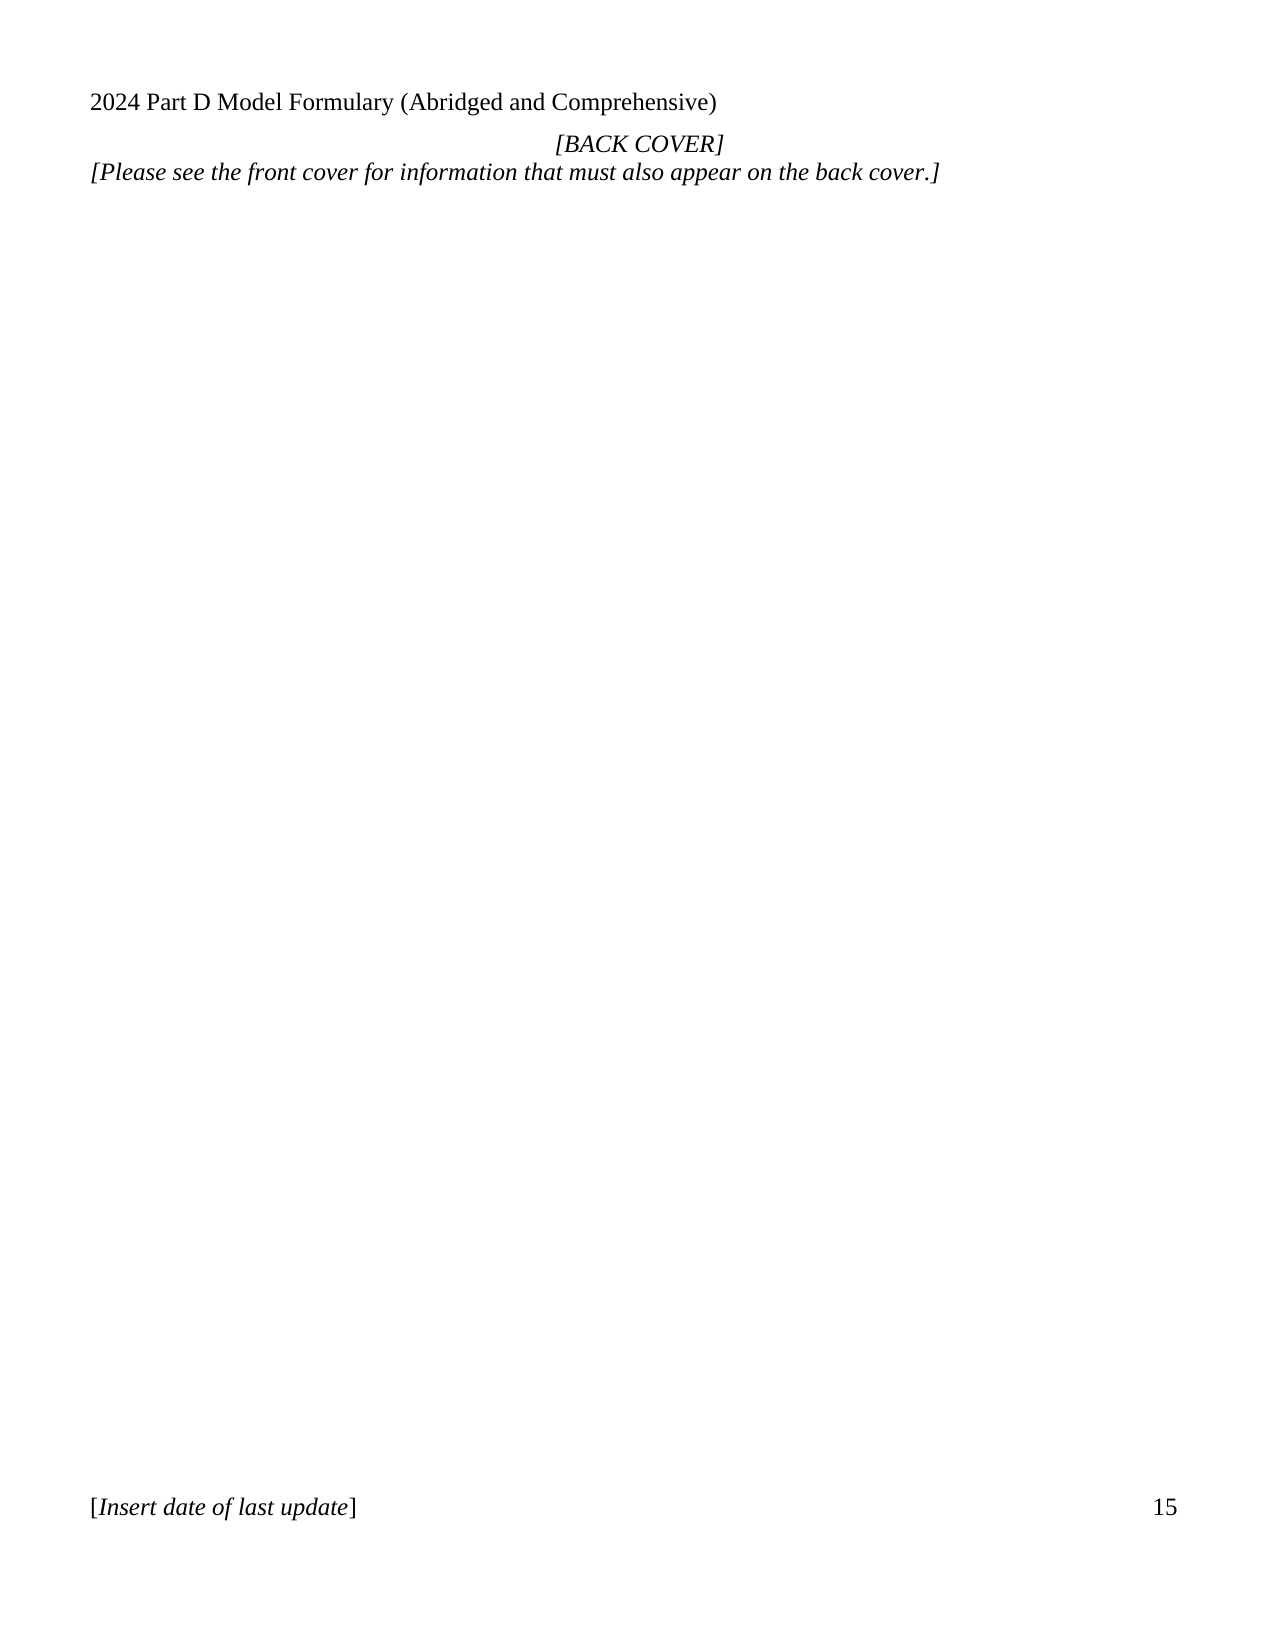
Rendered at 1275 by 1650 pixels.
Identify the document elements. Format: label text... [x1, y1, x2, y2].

text [Please see the front cover for information that must also appear on the back cover.] [90, 157, 1185, 186]
text [BACK COVER] [90, 129, 1185, 157]
